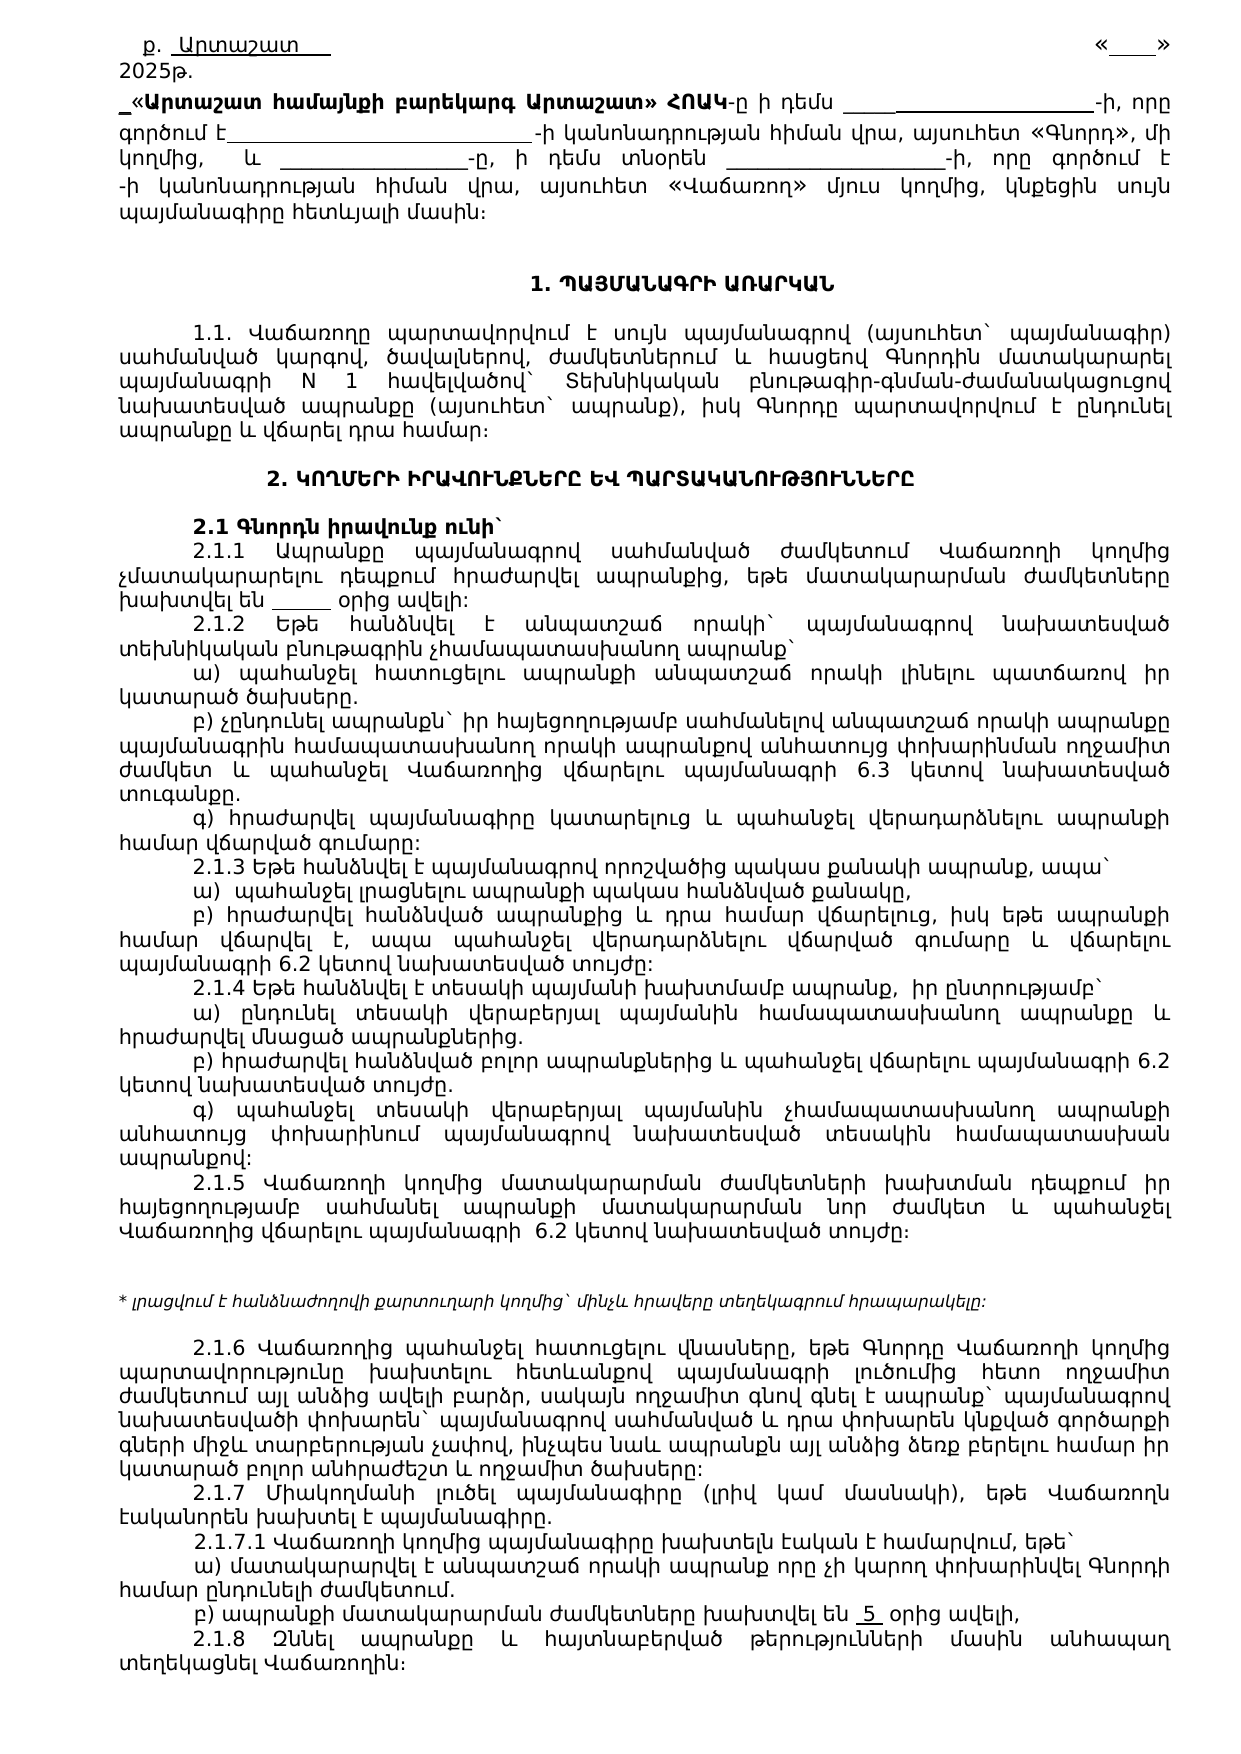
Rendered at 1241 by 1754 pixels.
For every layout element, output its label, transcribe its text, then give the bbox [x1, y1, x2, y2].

text բ) հրաժարվել հանձնված բոլոր ապրանքներից և պահանջել վճարելու պայմանագրի 6.2 կետով նախատեսված տույժը. [118, 1049, 1171, 1098]
text 2.1.1 Ապրանքը պայմանագրով սահմանված ժամկետում Վաճառողի կողմից չմատակարարելու դեպքում հրաժարվել ապրանքից, եթե մատակարարման ժամկետները խախտվել են օրից ավելի: [118, 539, 1171, 612]
text 1.1. Վաճառողը պարտավորվում է սույն պայմանագրով (այսուհետ` պայմանագիր) սահմանված կարգով, ծավալներով, ժամկետներում և հասցեով Գնորդին մատակարարել պայմանագրի N 1 հավելվածով` Տեխնիկական բնութագիր-գնման-ժամանակացուցով նախատեսված ապրանքը (այսուհետ` ապրանք), իսկ Գնորդը պարտավորվում է ընդունել ապրանքը և վճարել դրա համար։ [118, 321, 1171, 442]
text _«Արտաշատ համայնքի բարեկարգ Արտաշատ» ՀՈԱԿ-ը ի դեմս _____ -ի, որը գործում է -ի կանոնադրության հիման վրա, այսուհետ «Գնորդ», մի կողմից, և __________________-ը, ի դեմս տնօրեն _____________________-ի, որը գործում է -ի կանոնադրության հիման վրա, այսուհետ «Վաճառող» մյուս կողմից, կնքեցին սույն պայմանագիրը հետևյալի մասին։ [118, 83, 1171, 224]
text բ) ապրանքի մատակարարման ժամկետները խախտվել են 5 օրից ավելի, [118, 1602, 1171, 1627]
text ա) պահանջել լրացնելու ապրանքի պակաս հանձնված քանակը, [118, 879, 1171, 903]
text 2.1.6 Վաճառողից պահանջել հատուցելու վնասները, եթե Գնորդը Վաճառողի կողմից պարտավորությունը խախտելու հետևանքով պայմանագրի լուծումից հետո ողջամիտ ժամկետում այլ անձից ավելի բարձր, սակայն ողջամիտ գնով գնել է ապրանք` պայմանագրով նախատեսվածի փոխարեն` պայմանագրով սահմանված և դրա փոխարեն կնքված գործարքի գների միջև տարբերության չափով, ինչպես նաև ապրանքն այլ անձից ձեռք բերելու համար իր կատարած բոլոր անհրաժեշտ և ողջամիտ ծախսերը: [118, 1336, 1171, 1481]
text 2.1.2 Եթե հանձնվել է անպատշաճ որակի` պայմանագրով նախատեսված տեխնիկական բնութագրին չհամապատասխանող ապրանք` [118, 612, 1171, 661]
text բ) չընդունել ապրանքն` իր հայեցողությամբ սահմանելով անպատշաճ որակի ապրանքը պայմանագրին համապատասխանող որակի ապրանքով անհատույց փոխարինման ողջամիտ ժամկետ և պահանջել Վաճառողից վճարելու պայմանագրի 6.3 կետով նախատեսված տուգանքը. [118, 709, 1171, 806]
text ա) ընդունել տեսակի վերաբերյալ պայմանին համապատասխանող ապրանքը և հրաժարվել մնացած ապրանքներից. [118, 1001, 1171, 1049]
text ա) պահանջել հատուցելու ապրանքի անպատշաճ որակի լինելու պատճառով իր կատարած ծախսերը. [118, 661, 1171, 709]
text * լրացվում է հանձնաժողովի քարտուղարի կողմից` մինչև հրավերը տեղեկագրում հրապարակելը: [118, 1292, 1171, 1311]
text գ) պահանջել տեսակի վերաբերյալ պայմանին չհամապատասխանող ապրանքի անհատույց փոխարինում պայմանագրով նախատեսված տեսակին համապատասխան ապրանքով: [118, 1098, 1171, 1171]
text 2.1.8 Զննել ապրանքը և հայտնաբերված թերությունների մասին անհապաղ տեղեկացնել Վաճառողին։ [118, 1627, 1171, 1675]
text 2.1.3 Եթե հանձնվել է պայմանագրով որոշվածից պակաս քանակի ապրանք, ապա` [118, 855, 1171, 879]
text 2.1 Գնորդն իրավունք ունի` [118, 515, 1171, 539]
text 2.1.7 Միակողմանի լուծել պայմանագիրը (լրիվ կամ մասնակի), եթե Վաճառողն էականորեն խախտել է պայմանագիրը. [118, 1481, 1171, 1530]
text 2.1.4 Եթե հանձնվել է տեսակի պայմանի խախտմամբ ապրանք, իր ընտրությամբ` [118, 976, 1171, 1001]
text ք. Արտաշատ « » 2025թ. [118, 29, 1171, 83]
text 2.1.7.1 Վաճառողի կողմից պայմանագիրը խախտելն էական է համարվում, եթե` [118, 1530, 1171, 1554]
text 2.1.5 Վաճառողի կողմից մատակարարման ժամկետների խախտման դեպքում իր հայեցողությամբ սահմանել ապրանքի մատակարարման նոր ժամկետ և պահանջել Վաճառողից վճարելու պայմանագրի 6.2 կետով նախատեսված տույժը։ [118, 1171, 1171, 1243]
text 2. ԿՈՂՄԵՐԻ ԻՐԱՎՈՒՆՔՆԵՐԸ ԵՎ ՊԱՐՏԱԿԱՆՈՒԹՅՈՒՆՆԵՐԸ [118, 467, 1171, 491]
text բ) հրաժարվել հանձնված ապրանքից և դրա համար վճարելուց, իսկ եթե ապրանքի համար վճարվել է, ապա պահանջել վերադարձնելու վճարված գումարը և վճարելու պայմանագրի 6.2 կետով նախատեսված տույժը: [118, 903, 1171, 976]
text գ) հրաժարվել պայմանագիրը կատարելուց և պահանջել վերադարձնելու ապրանքի համար վճարված գումարը: [118, 806, 1171, 855]
text ա) մատակարարվել է անպատշաճ որակի ապրանք որը չի կարող փոխարինվել Գնորդի համար ընդունելի ժամկետում. [118, 1554, 1171, 1602]
text 1. ՊԱՅՄԱՆԱԳՐԻ ԱՌԱՐԿԱՆ [118, 272, 1171, 297]
